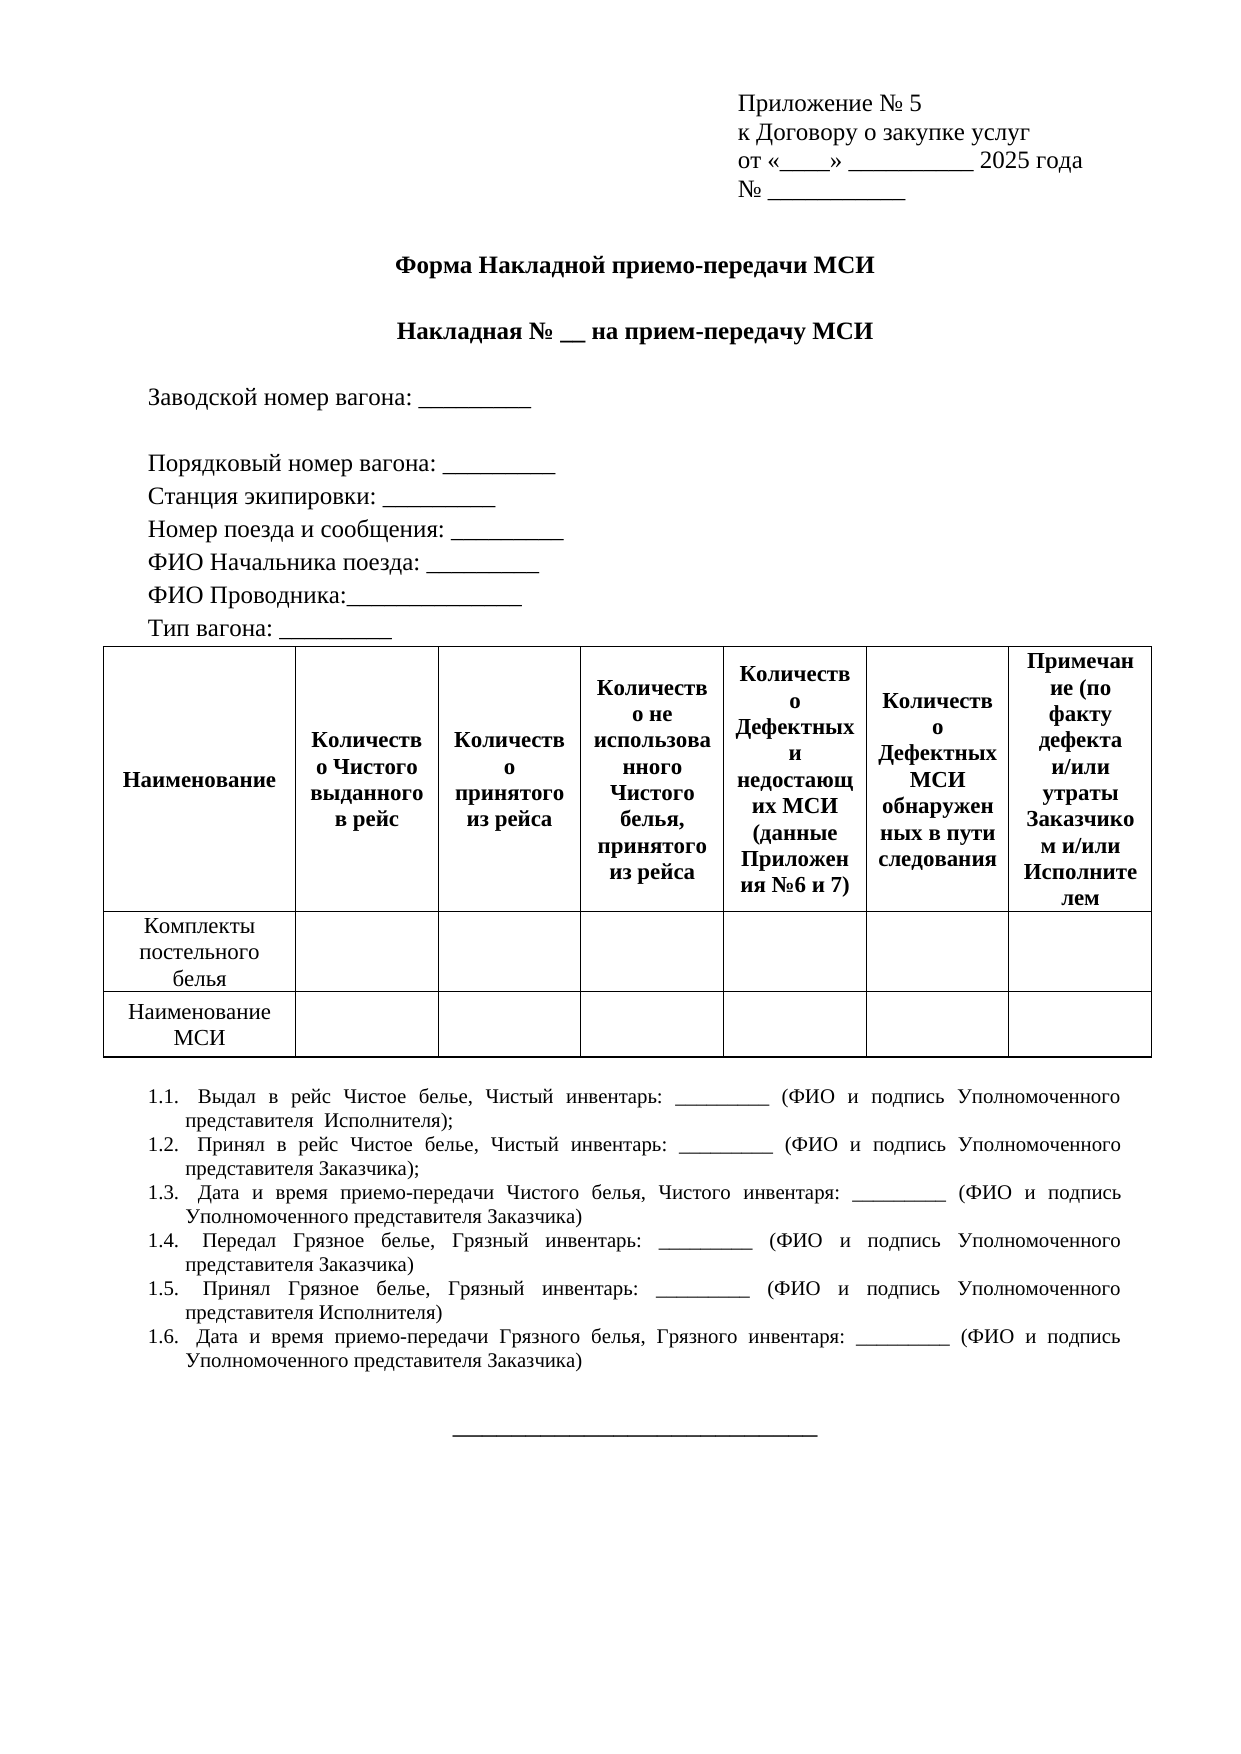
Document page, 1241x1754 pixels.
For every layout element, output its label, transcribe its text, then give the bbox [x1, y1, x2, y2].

list Дата и время приемо-передачи Чистого белья, Чистого инвентаря: _________ (ФИО и подпись Уполномоченного представителя Заказчика) [148, 1180, 1122, 1228]
text Тип вагона: _________ [148, 613, 1122, 642]
table_header Количество Дефектных МСИ обнаруженных в пути следования [867, 647, 1008, 911]
text ФИО Проводника:______________ [148, 580, 1122, 609]
table_cell [867, 992, 1008, 1056]
table_header Количество Дефектных и недостающих МСИ (данные Приложения №6 и 7) [724, 647, 866, 911]
table_header Количество не использованного Чистого белья, принятого из рейса [581, 647, 723, 911]
list Принял в рейс Чистое белье, Чистый инвентарь: _________ (ФИО и подпись Уполномоченного представителя Заказчика); [148, 1132, 1122, 1180]
table_header Примечание (по факту дефекта и/или утраты Заказчиком и/или Исполнителем [1009, 647, 1151, 911]
list Дата и время приемо-передачи Грязного белья, Грязного инвентаря: _________ (ФИО и подпись Уполномоченного представителя Заказчика) [148, 1324, 1122, 1372]
table_header Количество принятого из рейса [439, 647, 580, 911]
table_cell [296, 912, 438, 991]
text Накладная № __ на прием-передачу МСИ [148, 316, 1122, 345]
table_cell [581, 912, 723, 991]
table_cell [724, 992, 866, 1056]
list Передал Грязное белье, Грязный инвентарь: _________ (ФИО и подпись Уполномоченного представителя Заказчика) [148, 1228, 1122, 1276]
table_cell [1009, 992, 1151, 1056]
text Порядковый номер вагона: _________ [148, 448, 1122, 477]
table_cell [296, 992, 438, 1056]
text ФИО Начальника поезда: _________ [148, 547, 1122, 576]
table_header Количество Чистого выданного в рейс [296, 647, 438, 911]
list Принял Грязное белье, Грязный инвентарь: _________ (ФИО и подпись Уполномоченного представителя Исполнителя) [148, 1276, 1122, 1324]
text к Договору о закупке услуг [738, 117, 1122, 145]
text Номер поезда и сообщения: _________ [148, 514, 1122, 543]
table_cell Наименование МСИ [104, 992, 295, 1056]
table_cell [1009, 912, 1151, 991]
text от «____» __________ 2025 года [738, 145, 1122, 174]
subtitle _________________________ [148, 1406, 1122, 1439]
table_cell [724, 912, 866, 991]
text Форма Накладной приемо-передачи МСИ [148, 250, 1122, 279]
list Выдал в рейс Чистое белье, Чистый инвентарь: _________ (ФИО и подпись Уполномоченного представителя Исполнителя); [148, 1084, 1122, 1132]
text № ___________ [738, 174, 1122, 203]
text Заводской номер вагона: _________ [148, 382, 1122, 444]
table_cell Комплекты постельного белья [104, 912, 295, 991]
table_cell [439, 912, 580, 991]
table_header Наименование [104, 647, 295, 911]
text Приложение № 5 [738, 88, 1122, 117]
table_cell [439, 992, 580, 1056]
table_cell [581, 992, 723, 1056]
text Станция экипировки: _________ [148, 481, 1122, 510]
table_cell [867, 912, 1008, 991]
